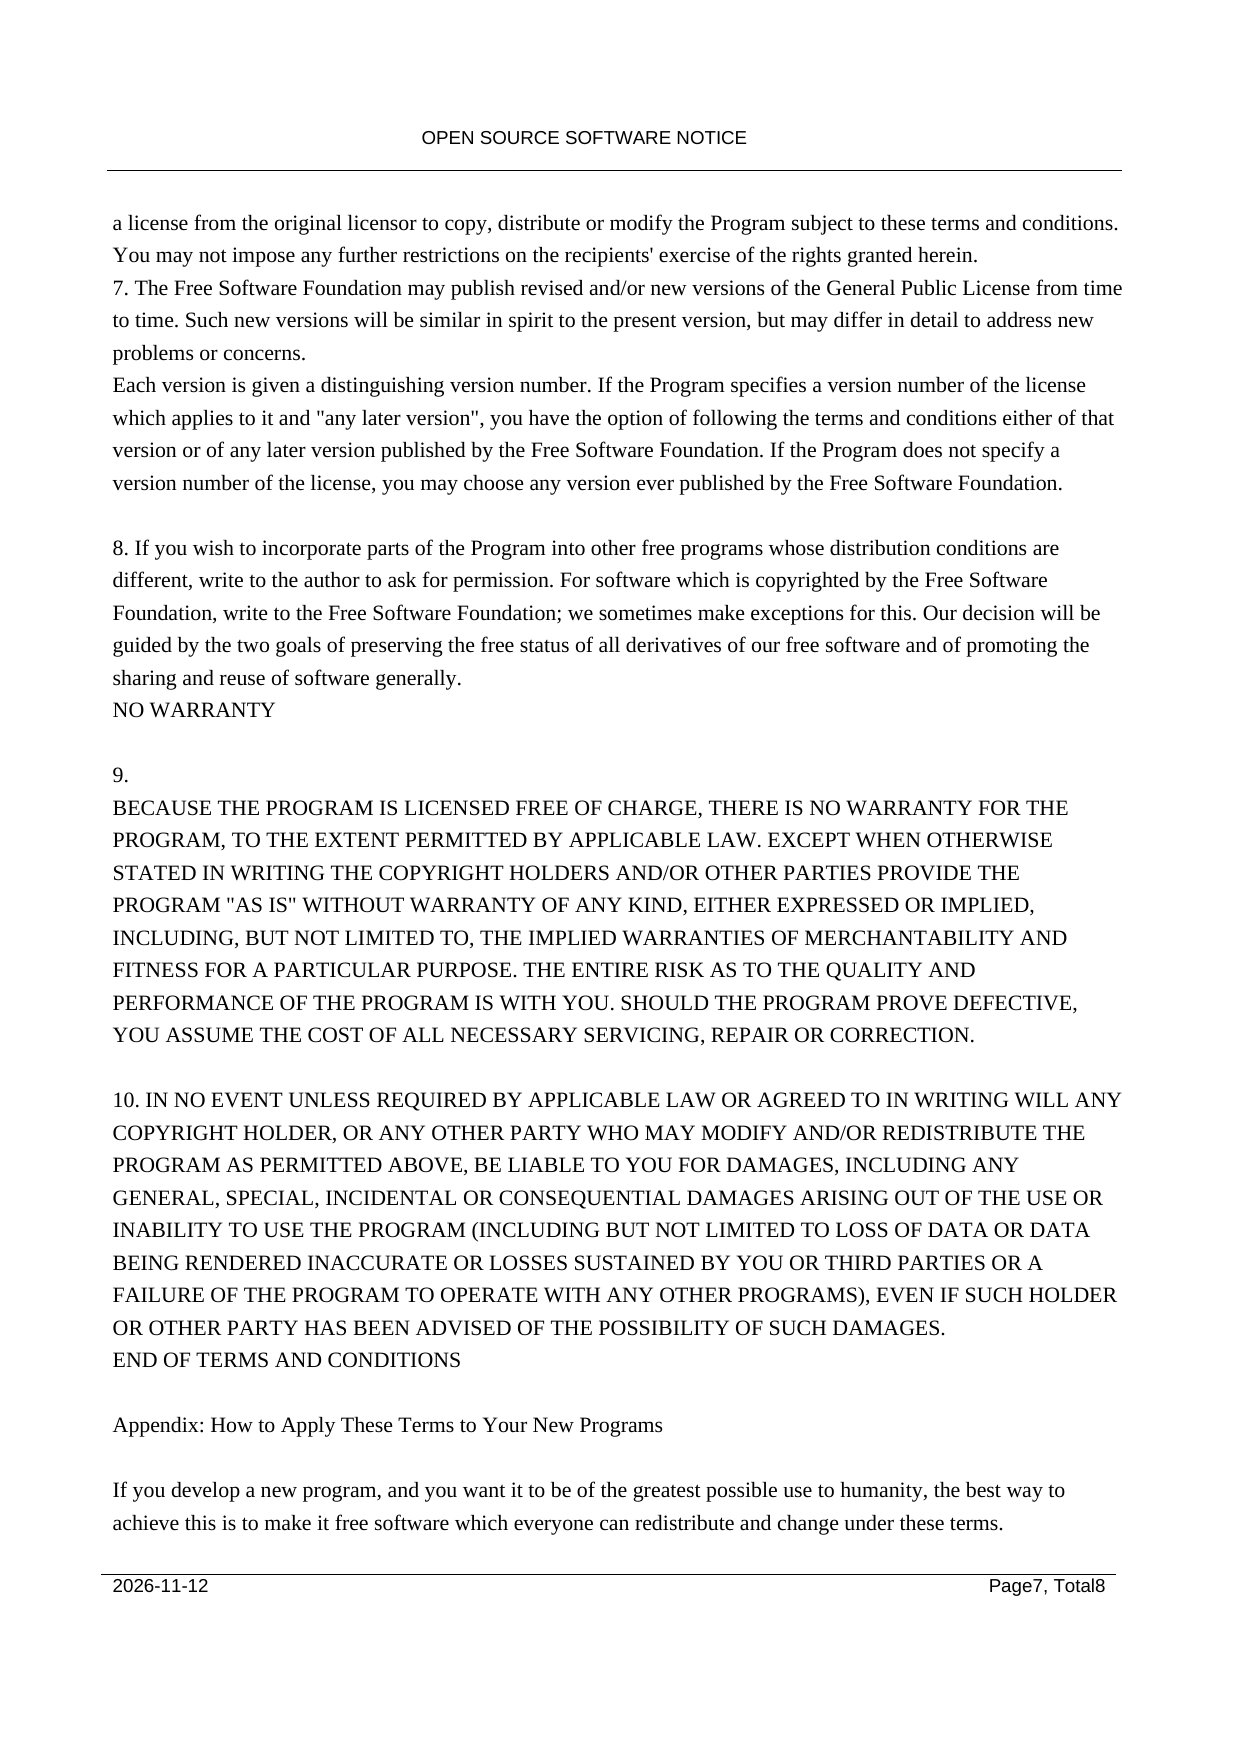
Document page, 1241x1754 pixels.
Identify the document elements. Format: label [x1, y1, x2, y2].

text [112, 206, 1128, 1539]
